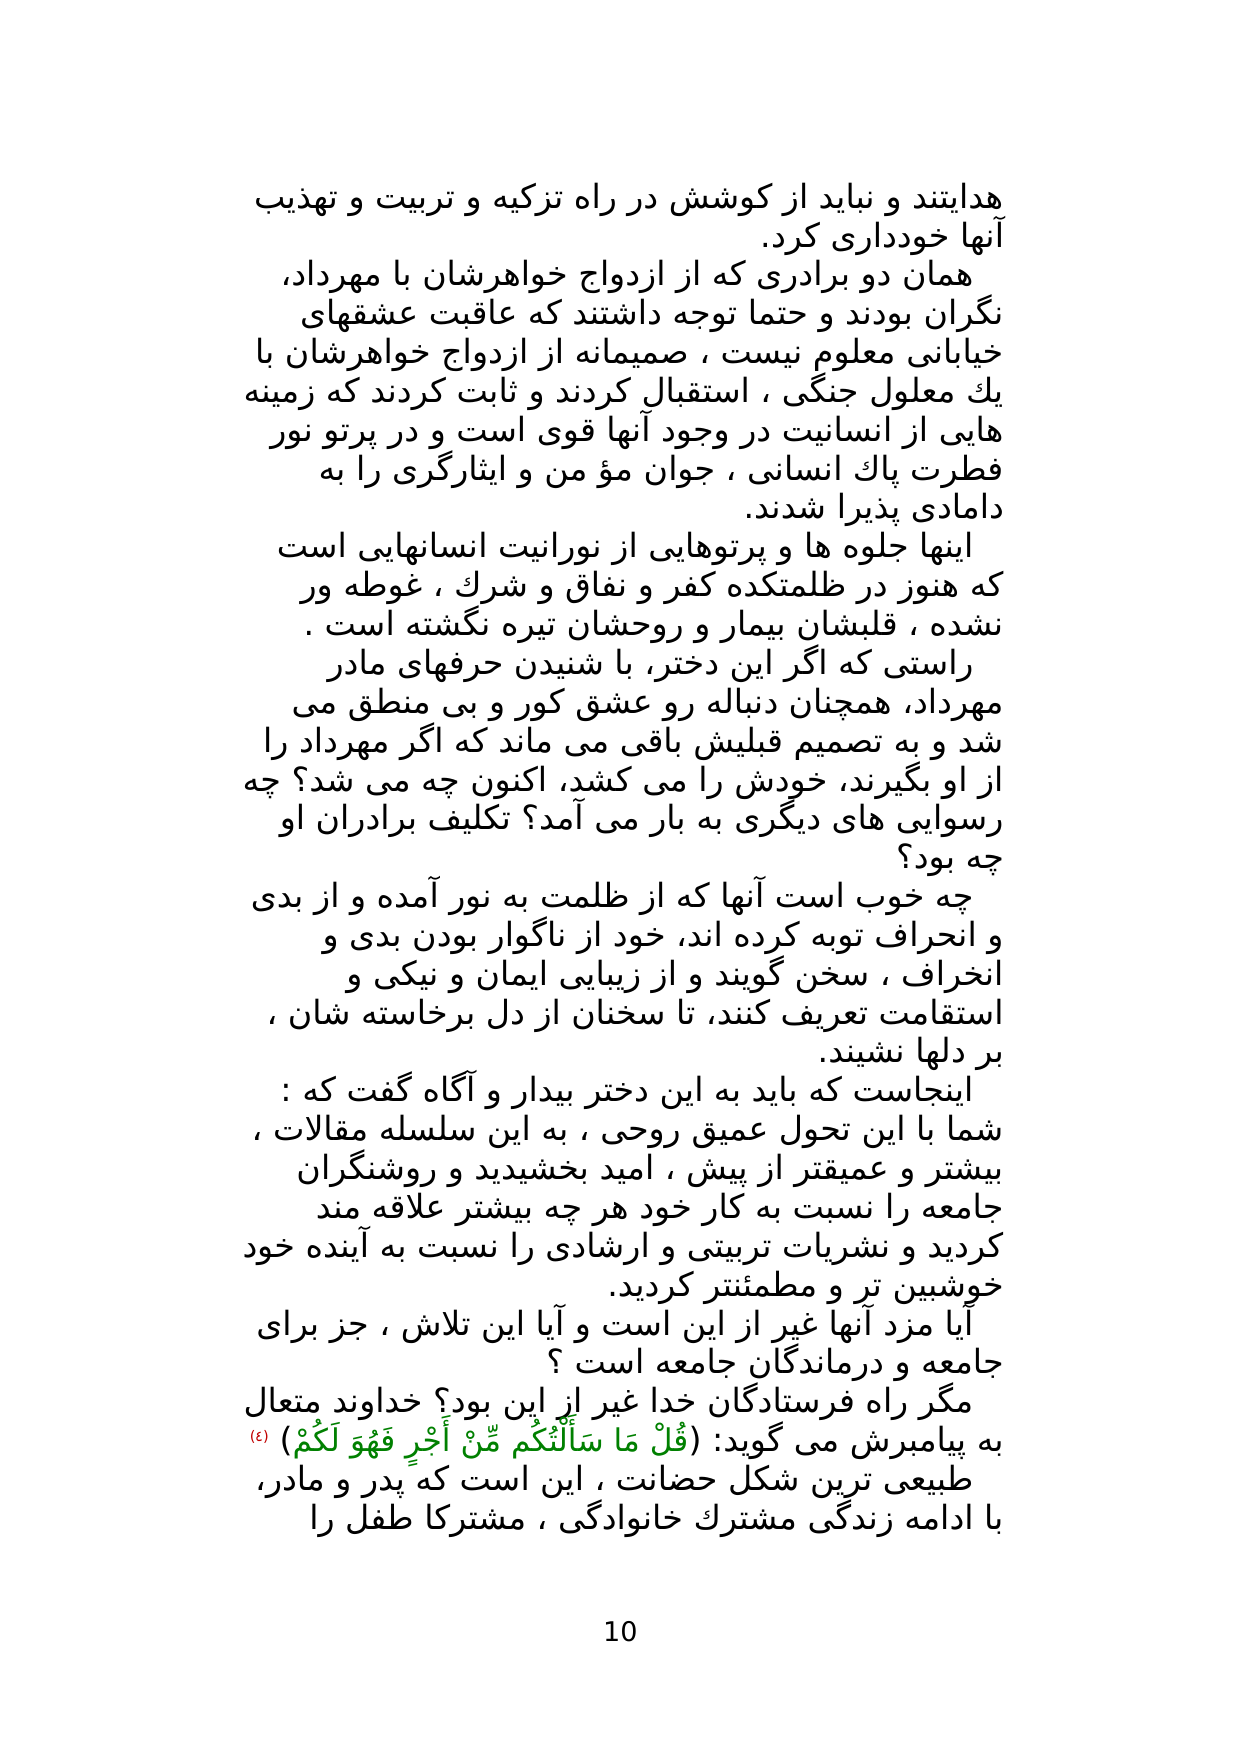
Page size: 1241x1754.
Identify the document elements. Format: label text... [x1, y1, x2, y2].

text مگر راه فرستادگان خدا غير از اين بود؟ خداوند متعال به پيامبرش مى گويد: (قُلْ مَا سَأَلْتُكُم مِّنْ أَجْرٍ فَهُوَ لَكُمْ) (٤) [236, 1382, 1004, 1459]
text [236, 1459, 1004, 1537]
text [236, 177, 1004, 255]
text راستى كه اگر اين دختر، با شنيدن حرفهاى مادر مهرداد، همچنان دنباله رو عشق كور و بى منطق مى شد و به تصميم قبليش باقى مى ماند كه اگر مهرداد را از او بگيرند، خودش را مى كشد، اكنون چه مى شد؟ چه رسوايى هاى ديگرى به بار مى آمد؟ تكليف برادران او چه بود؟ [236, 643, 1004, 877]
text آيا مزد آنها غير از اين است و آيا اين تلاش ، جز براى جامعه و درماندگان جامعه است ؟ [236, 1304, 1004, 1382]
text چه خوب است آنها كه از ظلمت به نور آمده و از بدى و انحراف توبه كرده اند، خود از ناگوار بودن بدى و انخراف ، سخن گويند و از زيبايى ايمان و نيكى و استقامت تعريف كنند، تا سخنان از دل برخاسته شان ، بر دلها نشيند. [236, 877, 1004, 1071]
text اينجاست كه بايد به اين دختر بيدار و آگاه گفت كه : شما با اين تحول عميق روحى ، به اين سلسله مقالات ، بيشتر و عميقتر از پيش ، اميد بخشيديد و روشنگران جامعه را نسبت به كار خود هر چه بيشتر علاقه مند كرديد و نشريات تربيتى و ارشادى را نسبت به آينده خود خوشبين تر و مطمئنتر كرديد. [236, 1071, 1004, 1304]
text اينها جلوه ها و پرتوهايى از نورانيت انسانهايى است كه هنوز در ظلمتكده كفر و نفاق و شرك ، غوطه ور نشده ، قلبشان بيمار و روحشان تيره نگشته است . [236, 527, 1004, 643]
text همان دو برادرى كه از ازدواج خواهرشان با مهرداد، نگران بودند و حتما توجه داشتند كه عاقبت عشقهاى خيابانى معلوم نيست ، صميمانه از ازدواج خواهرشان با يك معلول جنگى ، استقبال كردند و ثابت كردند كه زمينه هايى از انسانيت در وجود آنها قوى است و در پرتو نور فطرت پاك انسانى ، جوان مؤ من و ايثارگرى را به دامادى پذيرا شدند. [236, 255, 1004, 527]
